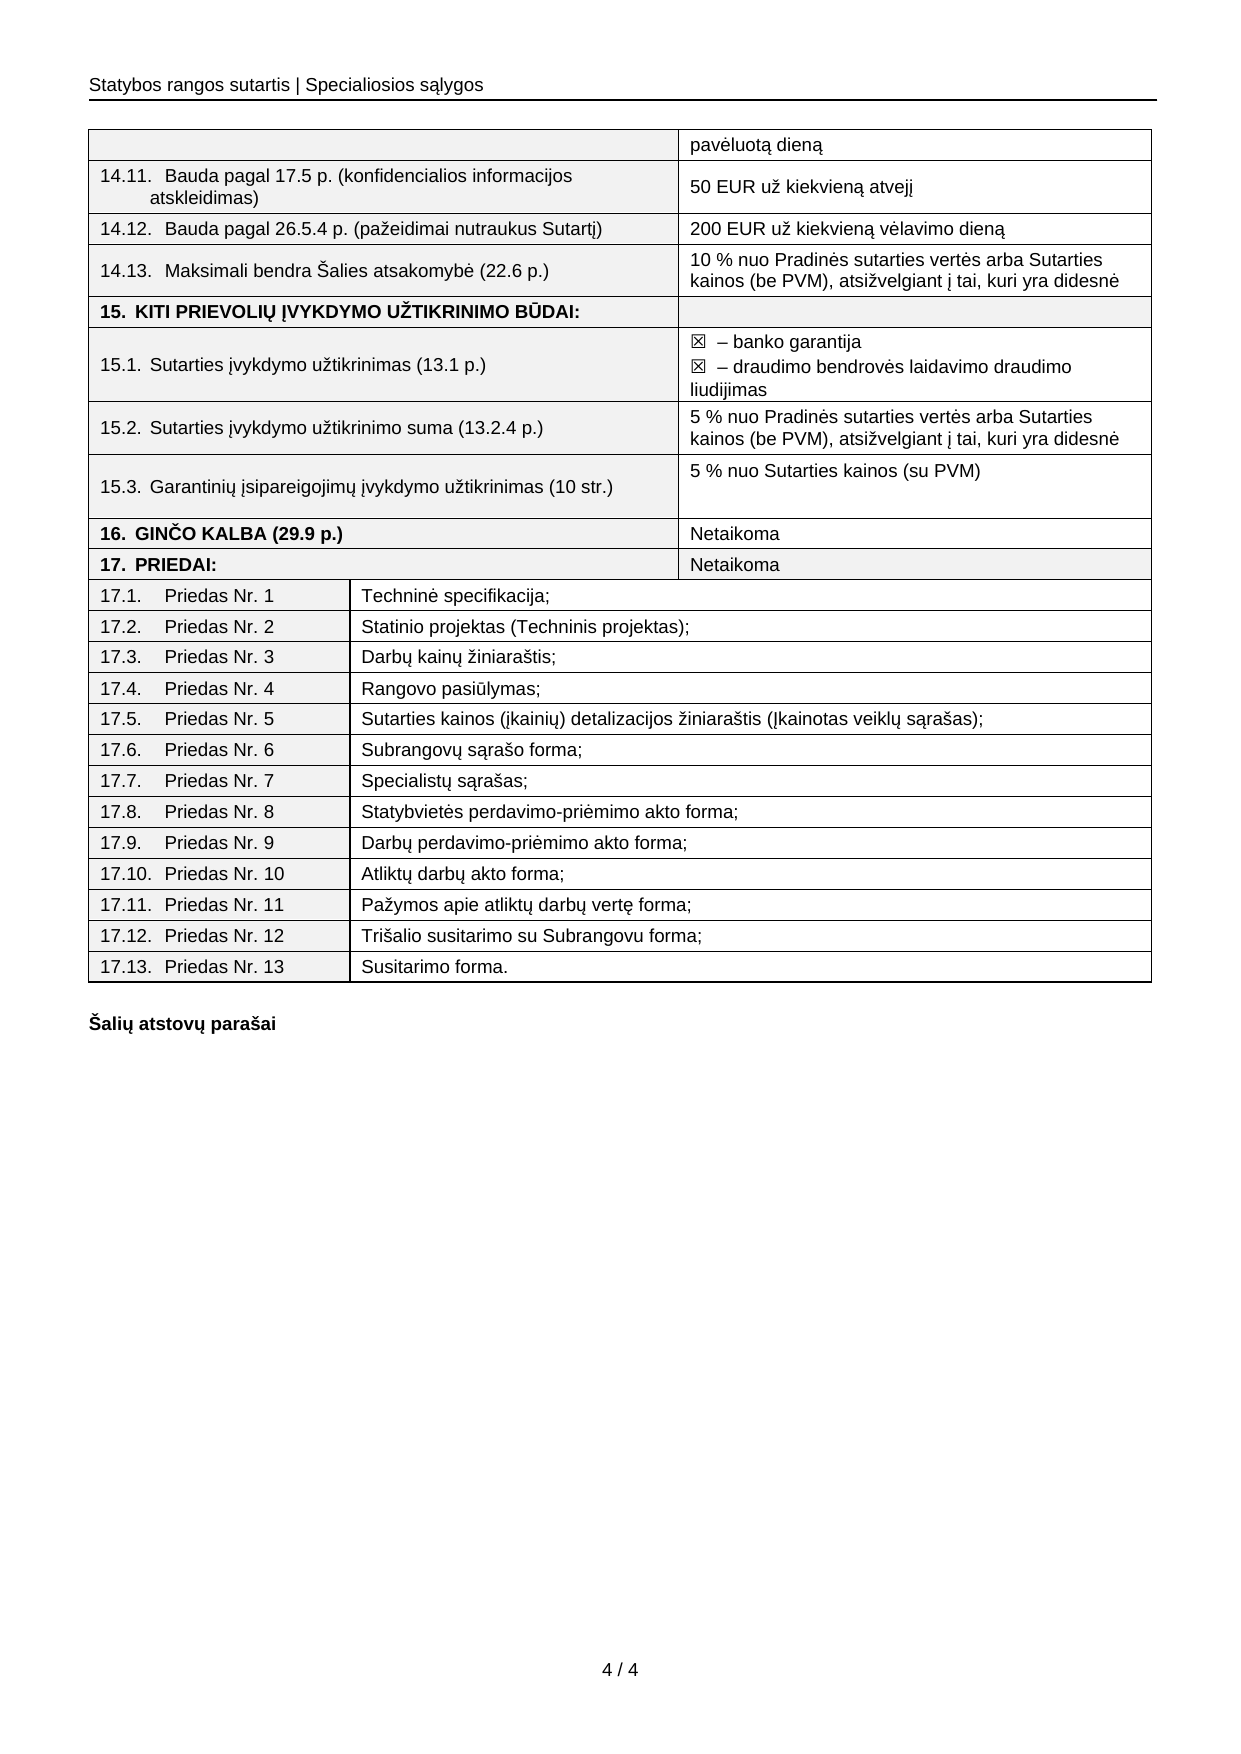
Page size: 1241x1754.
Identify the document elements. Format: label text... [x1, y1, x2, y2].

table_cell Garantinių įsipareigojimų įvykdymo užtikrinimas (10 str.) [89, 455, 678, 517]
table_cell Specialistų sąrašas; [351, 766, 1151, 796]
table_cell Susitarimo forma. [351, 952, 1151, 981]
text Šalių atstovų parašai [89, 1012, 1152, 1034]
table_cell Darbų perdavimo-priėmimo akto forma; [351, 828, 1151, 858]
table_cell Sutarties įvykdymo užtikrinimo suma (13.2.4 p.) [89, 402, 678, 454]
table_cell Priedas Nr. 1 [89, 580, 349, 610]
table_cell Priedas Nr. 3 [89, 642, 349, 672]
table_cell Pažymos apie atliktų darbų vertę forma; [351, 890, 1151, 919]
table_cell Priedas Nr. 4 [89, 673, 349, 703]
table_cell Maksimali bendra Šalies atsakomybė (22.6 p.) [89, 245, 678, 296]
table_cell Priedas Nr. 13 [89, 952, 349, 981]
table_cell Priedas Nr. 2 [89, 611, 349, 641]
table_cell Priedas Nr. 11 [89, 890, 349, 919]
table_cell Priedas Nr. 6 [89, 735, 349, 765]
table_cell [679, 297, 1151, 327]
table_cell 50 EUR už kiekvieną atvejį [679, 161, 1151, 212]
table_cell GINČO KALBA (29.9 p.) [89, 519, 678, 548]
table_cell PRIEDAI: [89, 549, 678, 579]
table_cell 200 EUR už kiekvieną vėlavimo dieną [679, 214, 1151, 243]
table_cell 5 % nuo Pradinės sutarties vertės arba Sutarties kainos (be PVM), atsižvelgiant į tai, kuri yra didesnė [679, 402, 1151, 454]
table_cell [679, 130, 1151, 160]
table_cell Netaikoma [679, 549, 1151, 579]
table_cell Netaikoma [679, 519, 1151, 548]
table_cell 10 % nuo Pradinės sutarties vertės arba Sutarties kainos (be PVM), atsižvelgiant į tai, kuri yra didesnė [679, 245, 1151, 296]
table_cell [89, 130, 678, 160]
table_cell Trišalio susitarimo su Subrangovu forma; [351, 921, 1151, 951]
table_cell Priedas Nr. 8 [89, 797, 349, 827]
table_cell Priedas Nr. 10 [89, 859, 349, 889]
table_cell KITI PRIEVOLIŲ ĮVYKDYMO UŽTIKRINIMO BŪDAI: [89, 297, 678, 327]
table_cell Priedas Nr. 12 [89, 921, 349, 951]
table_cell 5 % nuo Sutarties kainos (su PVM) [679, 455, 1151, 517]
table_cell Sutarties įvykdymo užtikrinimas (13.1 p.) [89, 328, 678, 401]
table_cell Bauda pagal 26.5.4 p. (pažeidimai nutraukus Sutartį) [89, 214, 678, 243]
table_cell Subrangovų sąrašo forma; [351, 735, 1151, 765]
table_cell Rangovo pasiūlymas; [351, 673, 1151, 703]
table_cell Statybvietės perdavimo-priėmimo akto forma; [351, 797, 1151, 827]
table_cell Bauda pagal 17.5 p. (konfidencialios informacijos atskleidimas) [89, 161, 678, 212]
table_cell Darbų kainų žiniaraštis; [351, 642, 1151, 672]
table_cell Priedas Nr. 7 [89, 766, 349, 796]
table_cell Priedas Nr. 5 [89, 704, 349, 734]
table_cell Atliktų darbų akto forma; [351, 859, 1151, 889]
table_cell – banko garantija – draudimo bendrovės laidavimo draudimo liudijimas [679, 328, 1151, 401]
table_cell Sutarties kainos (įkainių) detalizacijos žiniaraštis (Įkainotas veiklų sąrašas); [351, 704, 1151, 734]
table_cell Statinio projektas (Techninis projektas); [351, 611, 1151, 641]
table_cell Techninė specifikacija; [351, 580, 1151, 610]
table_cell Priedas Nr. 9 [89, 828, 349, 858]
